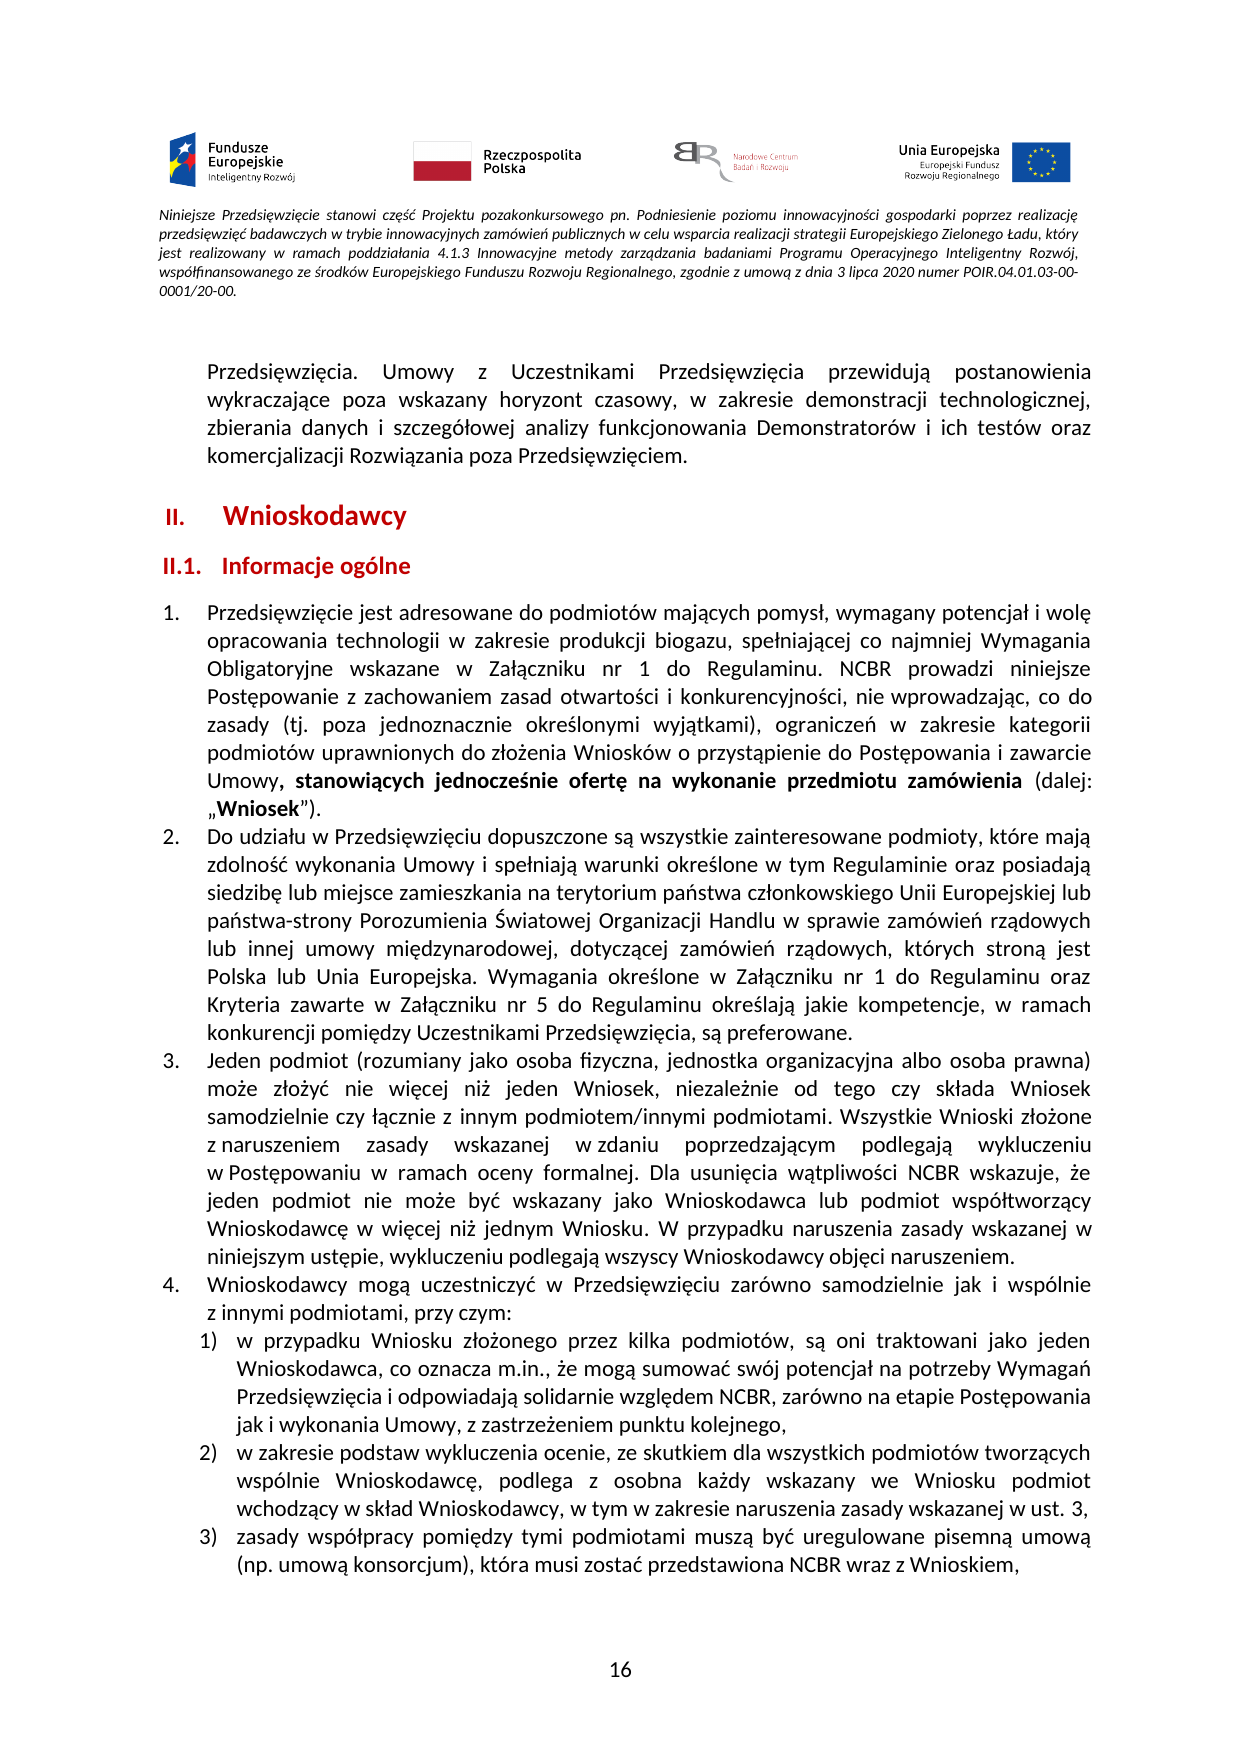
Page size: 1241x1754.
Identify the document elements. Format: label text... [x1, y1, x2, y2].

subtitle Wnioskodawcy [185, 497, 1092, 532]
list zasady współpracy pomiędzy tymi podmiotami muszą być uregulowane pisemną umową (np. umową konsorcjum), która musi zostać przedstawiona NCBR wraz z Wnioskiem, [199, 1522, 1092, 1578]
list w przypadku Wniosku złożonego przez kilka podmiotów, są oni traktowani jako jeden Wnioskodawca, co oznacza m.in., że mogą sumować swój potencjał na potrzeby Wymagań Przedsięwzięcia i odpowiadają solidarnie względem NCBR, zarówno na etapie Postępowania jak i wykonania Umowy, z zastrzeżeniem punktu kolejnego, [199, 1326, 1092, 1438]
subtitle Informacje ogólne [162, 550, 1092, 581]
list Przedsięwzięcie jest adresowane do podmiotów mających pomysł, wymagany potencjał i wolę opracowania technologii w zakresie produkcji biogazu, spełniającej co najmniej Wymagania Obligatoryjne wskazane w Załączniku nr 1 do Regulaminu. NCBR prowadzi niniejsze Postępowanie z zachowaniem zasad otwartości i konkurencyjności, nie wprowadzając, co do zasady (tj. poza jednoznacznie określonymi wyjątkami), ograniczeń w zakresie kategorii podmiotów uprawnionych do złożenia Wniosków o przystąpienie do Postępowania i zawarcie Umowy, stanowiących jednocześnie ofertę na wykonanie przedmiotu zamówienia (dalej: „Wniosek”). [162, 598, 1092, 822]
list w zakresie podstaw wykluczenia ocenie, ze skutkiem dla wszystkich podmiotów tworzących wspólnie Wnioskodawcę, podlega z osobna każdy wskazany we Wniosku podmiot wchodzący w skład Wnioskodawcy, w tym w zakresie naruszenia zasady wskazanej w ust. 3, [199, 1438, 1092, 1522]
list Wnioskodawcy mogą uczestniczyć w Przedsięwzięciu zarówno samodzielnie jak i wspólnie z innymi podmiotami, przy czym: [162, 1270, 1092, 1326]
list Jeden podmiot (rozumiany jako osoba fizyczna, jednostka organizacyjna albo osoba prawna) może złożyć nie więcej niż jeden Wniosek, niezależnie od tego czy składa Wniosek samodzielnie czy łącznie z innym podmiotem/innymi podmiotami. Wszystkie Wnioski złożone z naruszeniem zasady wskazanej w zdaniu poprzedzającym podlegają wykluczeniu w Postępowaniu w ramach oceny formalnej. Dla usunięcia wątpliwości NCBR wskazuje, że jeden podmiot nie może być wskazany jako Wnioskodawca lub podmiot współtworzący Wnioskodawcę w więcej niż jednym Wniosku. W przypadku naruszenia zasady wskazanej w niniejszym ustępie, wykluczeniu podlegają wszyscy Wnioskodawcy objęci naruszeniem. [162, 1046, 1092, 1270]
picture [169, 132, 1071, 187]
list Do udziału w Przedsięwzięciu dopuszczone są wszystkie zainteresowane podmioty, które mają zdolność wykonania Umowy i spełniają warunki określone w tym Regulaminie oraz posiadają siedzibę lub miejsce zamieszkania na terytorium państwa członkowskiego Unii Europejskiej lub państwa-strony Porozumienia Światowej Organizacji Handlu w sprawie zamówień rządowych lub innej umowy międzynarodowej, dotyczącej zamówień rządowych, których stroną jest Polska lub Unia Europejska. Wymagania określone w Załączniku nr 1 do Regulaminu oraz Kryteria zawarte w Załączniku nr 5 do Regulaminu określają jakie kompetencje, w ramach konkurencji pomiędzy Uczestnikami Przedsięwzięcia, są preferowane. [162, 822, 1092, 1046]
